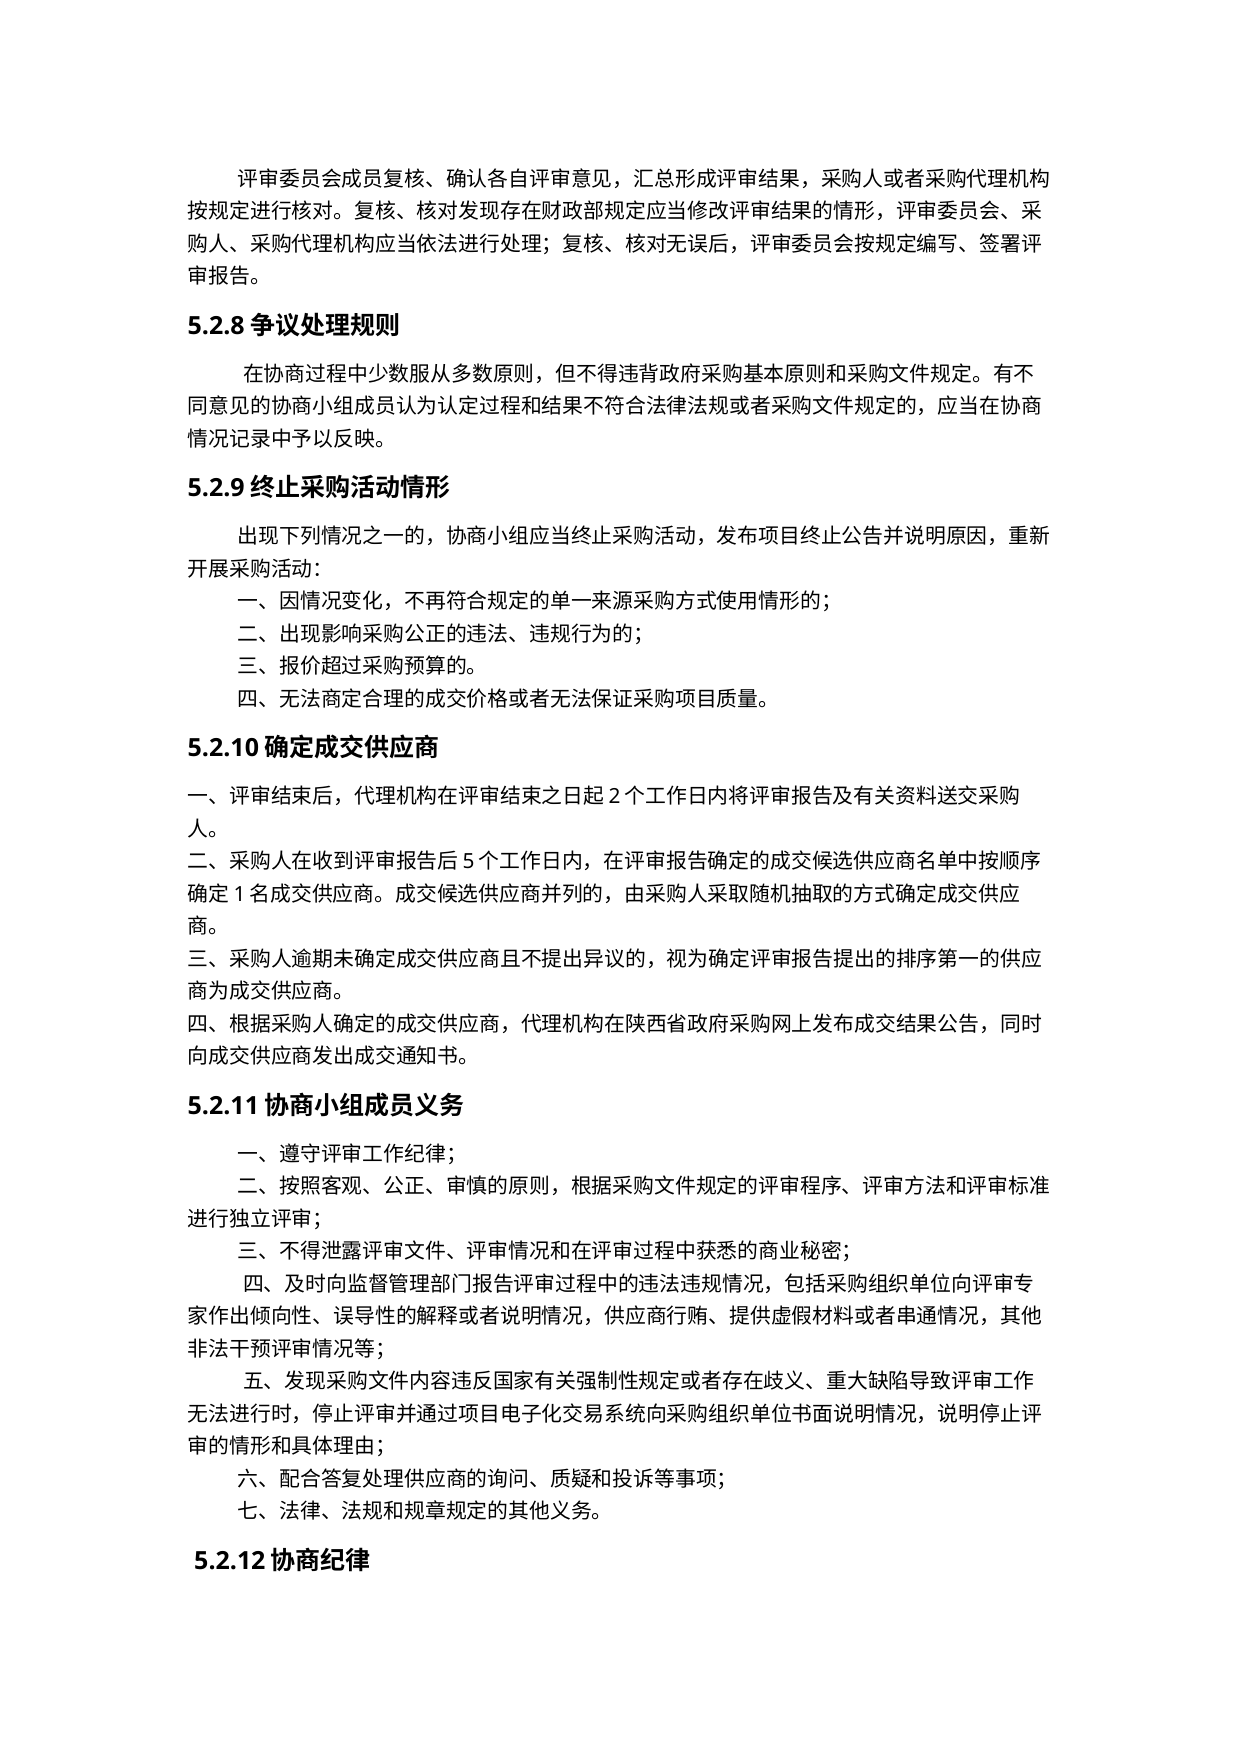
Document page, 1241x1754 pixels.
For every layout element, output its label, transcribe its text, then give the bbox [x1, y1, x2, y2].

text 二、按照客观、公正、审慎的原则，根据采购文件规定的评审程序、评审方法和评审标准进行独立评审； [187, 1169, 1053, 1234]
text 5.2.12协商纪律 [187, 1527, 1053, 1592]
text 一、因情况变化，不再符合规定的单一来源采购方式使用情形的； [187, 584, 1053, 617]
text 四、及时向监督管理部门报告评审过程中的违法违规情况，包括采购组织单位向评审专家作出倾向性、误导性的解释或者说明情况，供应商行贿、提供虚假材料或者串通情况，其他非法干预评审情况等； [187, 1267, 1053, 1364]
text 5.2.11协商小组成员义务 [187, 1072, 1053, 1137]
text 出现下列情况之一的，协商小组应当终止采购活动，发布项目终止公告并说明原因，重新开展采购活动： [187, 519, 1053, 584]
text 5.2.9终止采购活动情形 [187, 454, 1053, 519]
text 二、出现影响采购公正的违法、违规行为的； [187, 617, 1053, 649]
text 5.2.8争议处理规则 [187, 292, 1053, 357]
text 四、无法商定合理的成交价格或者无法保证采购项目质量。 [187, 682, 1053, 714]
text 在协商过程中少数服从多数原则，但不得违背政府采购基本原则和采购文件规定。有不同意见的协商小组成员认为认定过程和结果不符合法律法规或者采购文件规定的，应当在协商情况记录中予以反映。 [187, 357, 1053, 454]
text 四、根据采购人确定的成交供应商，代理机构在陕西省政府采购网上发布成交结果公告，同时向成交供应商发出成交通知书。 [187, 1007, 1053, 1072]
text 三、不得泄露评审文件、评审情况和在评审过程中获悉的商业秘密； [187, 1234, 1053, 1267]
text 5.2.10确定成交供应商 [187, 714, 1053, 779]
text 二、采购人在收到评审报告后5个工作日内，在评审报告确定的成交候选供应商名单中按顺序确定1名成交供应商。成交候选供应商并列的，由采购人采取随机抽取的方式确定成交供应商。 [187, 844, 1053, 942]
text 一、评审结束后，代理机构在评审结束之日起2个工作日内将评审报告及有关资料送交采购人。 [187, 779, 1053, 844]
text 七、法律、法规和规章规定的其他义务。 [187, 1494, 1053, 1527]
text 三、采购人逾期未确定成交供应商且不提出异议的，视为确定评审报告提出的排序第一的供应商为成交供应商。 [187, 942, 1053, 1007]
text 六、配合答复处理供应商的询问、质疑和投诉等事项； [187, 1462, 1053, 1494]
text 一、遵守评审工作纪律； [187, 1137, 1053, 1169]
text 五、发现采购文件内容违反国家有关强制性规定或者存在歧义、重大缺陷导致评审工作无法进行时，停止评审并通过项目电子化交易系统向采购组织单位书面说明情况，说明停止评审的情形和具体理由； [187, 1364, 1053, 1462]
text 三、报价超过采购预算的。 [187, 649, 1053, 682]
text 评审委员会成员复核、确认各自评审意见，汇总形成评审结果，采购人或者采购代理机构按规定进行核对。复核、核对发现存在财政部规定应当修改评审结果的情形，评审委员会、采购人、采购代理机构应当依法进行处理；复核、核对无误后，评审委员会按规定编写、签署评审报告。 [187, 162, 1053, 292]
